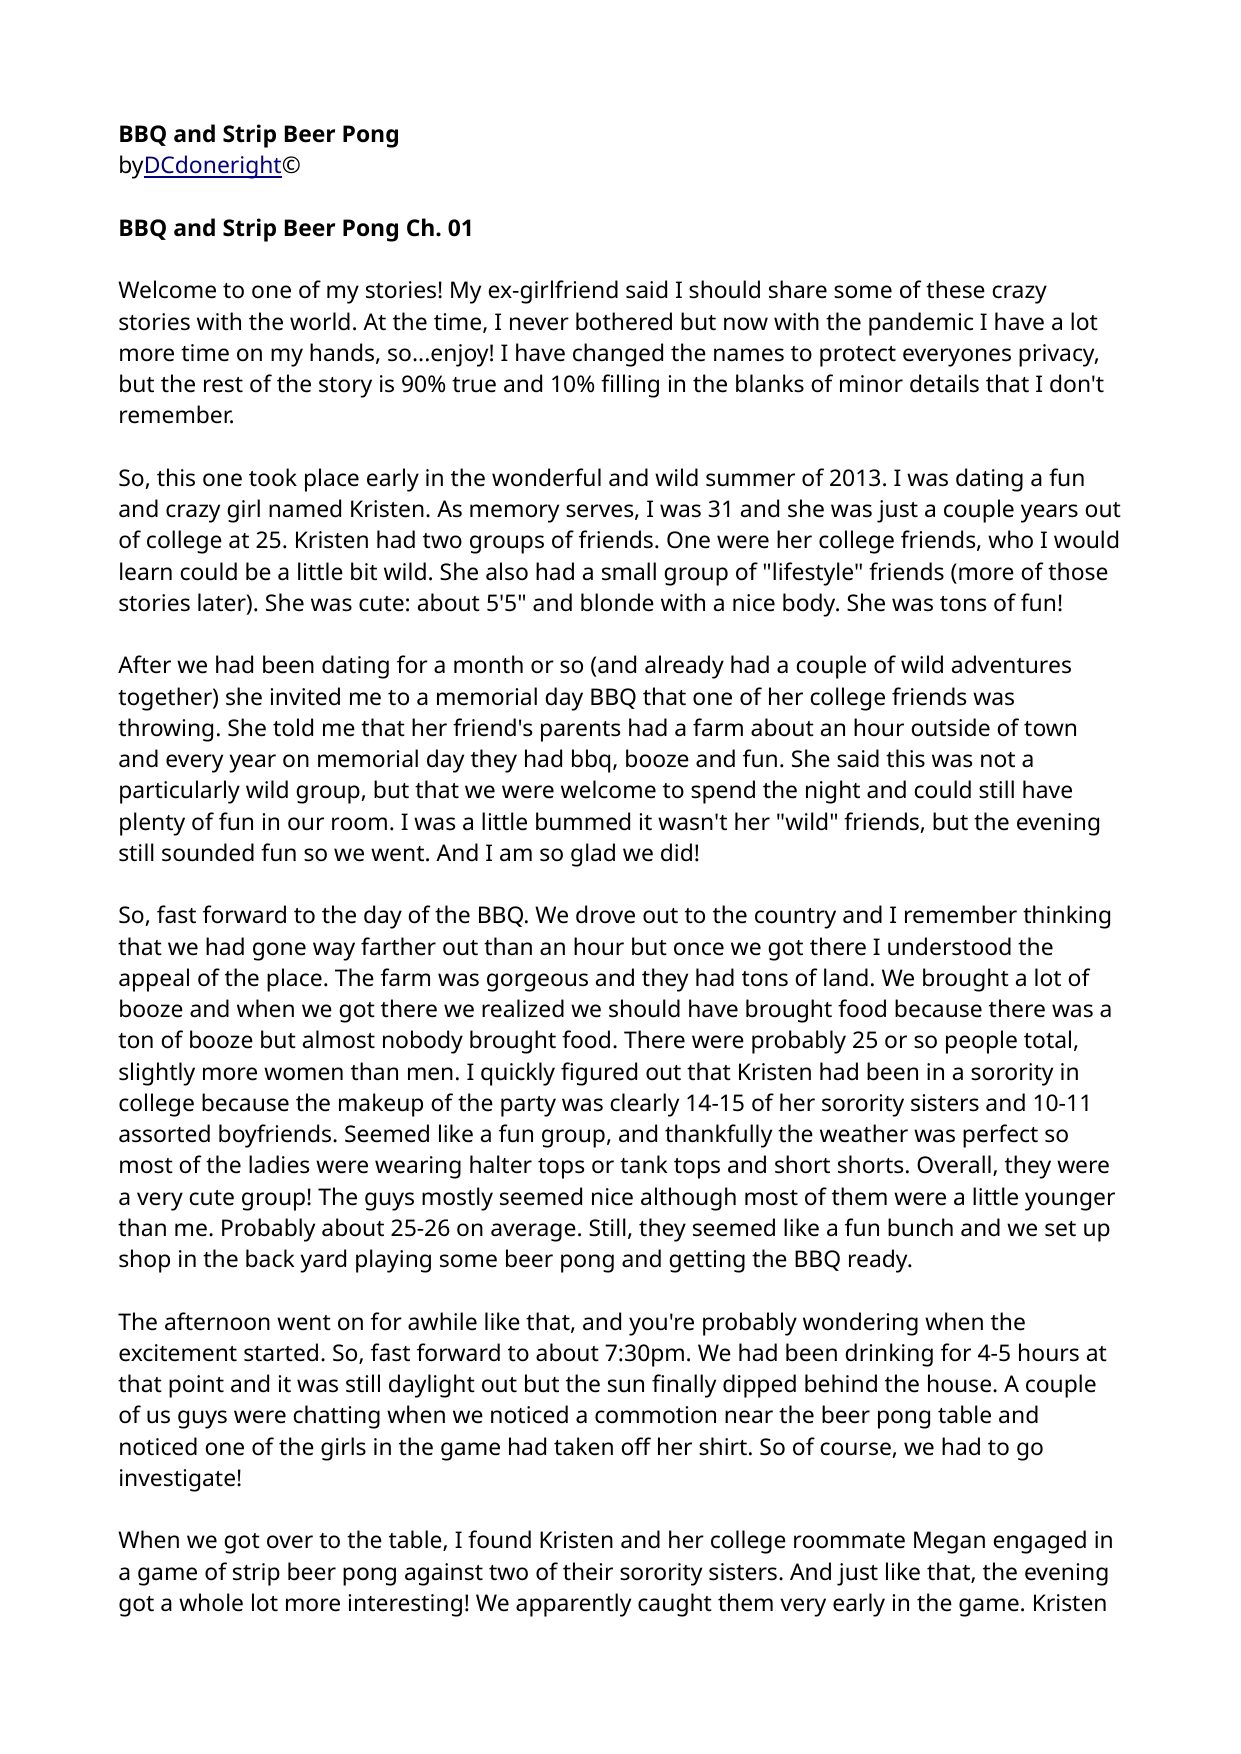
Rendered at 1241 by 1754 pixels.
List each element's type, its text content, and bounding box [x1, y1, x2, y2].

text BBQ and Strip Beer Pong Ch. 01 [118, 212, 1122, 243]
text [118, 274, 1122, 1618]
text byDCdoneright© [118, 149, 1122, 181]
text BBQ and Strip Beer Pong [118, 118, 1122, 149]
